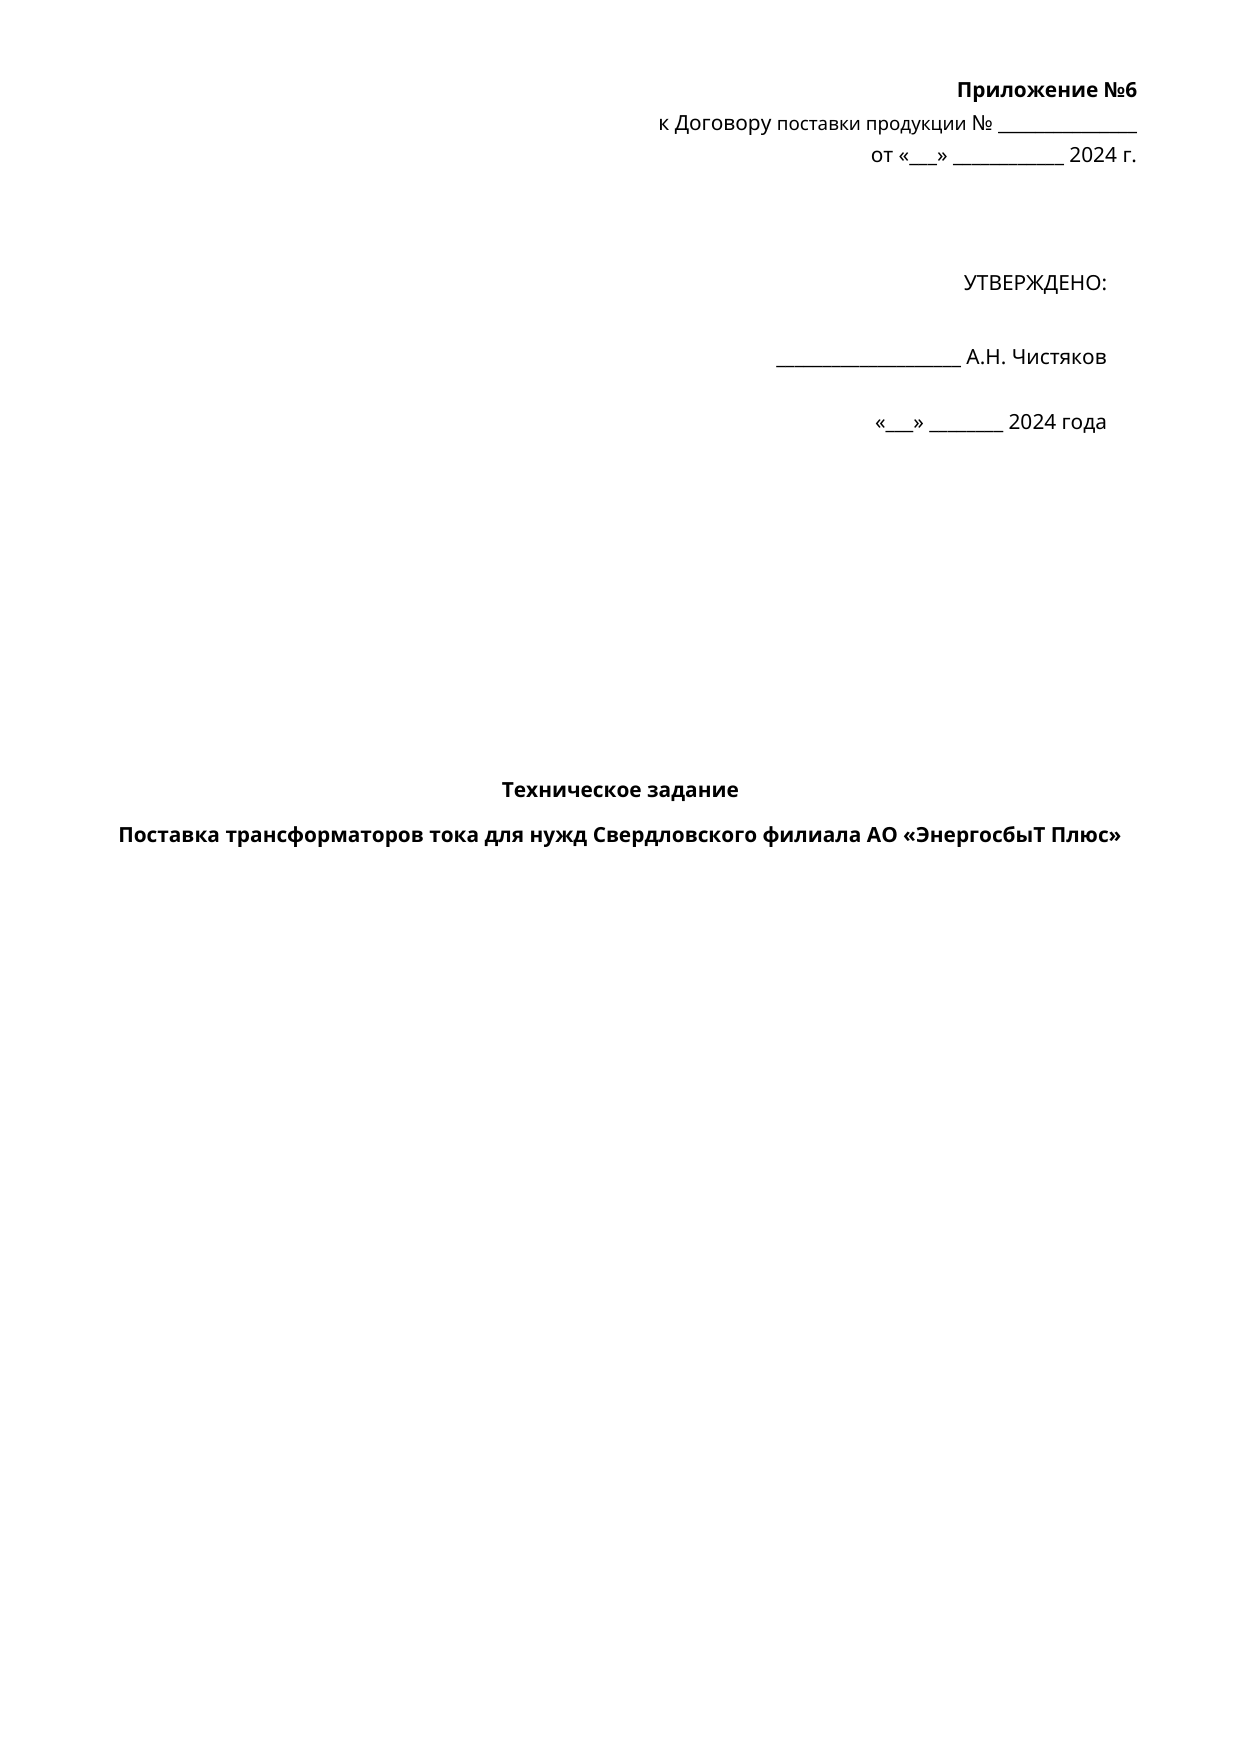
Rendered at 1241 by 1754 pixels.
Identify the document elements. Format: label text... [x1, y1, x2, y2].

table_cell ____________________ А.Н. Чистяков [487, 309, 1118, 374]
text Техническое задание [103, 775, 1137, 803]
text Поставка трансформаторов тока для нужд Свердловского филиала АО «ЭнергосбыТ Плюс» [103, 820, 1137, 849]
text от «___» ____________ 2024 г. [103, 140, 1137, 169]
text Приложение №6 [103, 75, 1137, 103]
text к Договору поставки продукции № _______________ [103, 108, 1137, 136]
table_header УТВЕРЖДЕНО: [487, 174, 1118, 309]
table_cell «___» ________ 2024 года [487, 374, 1118, 439]
